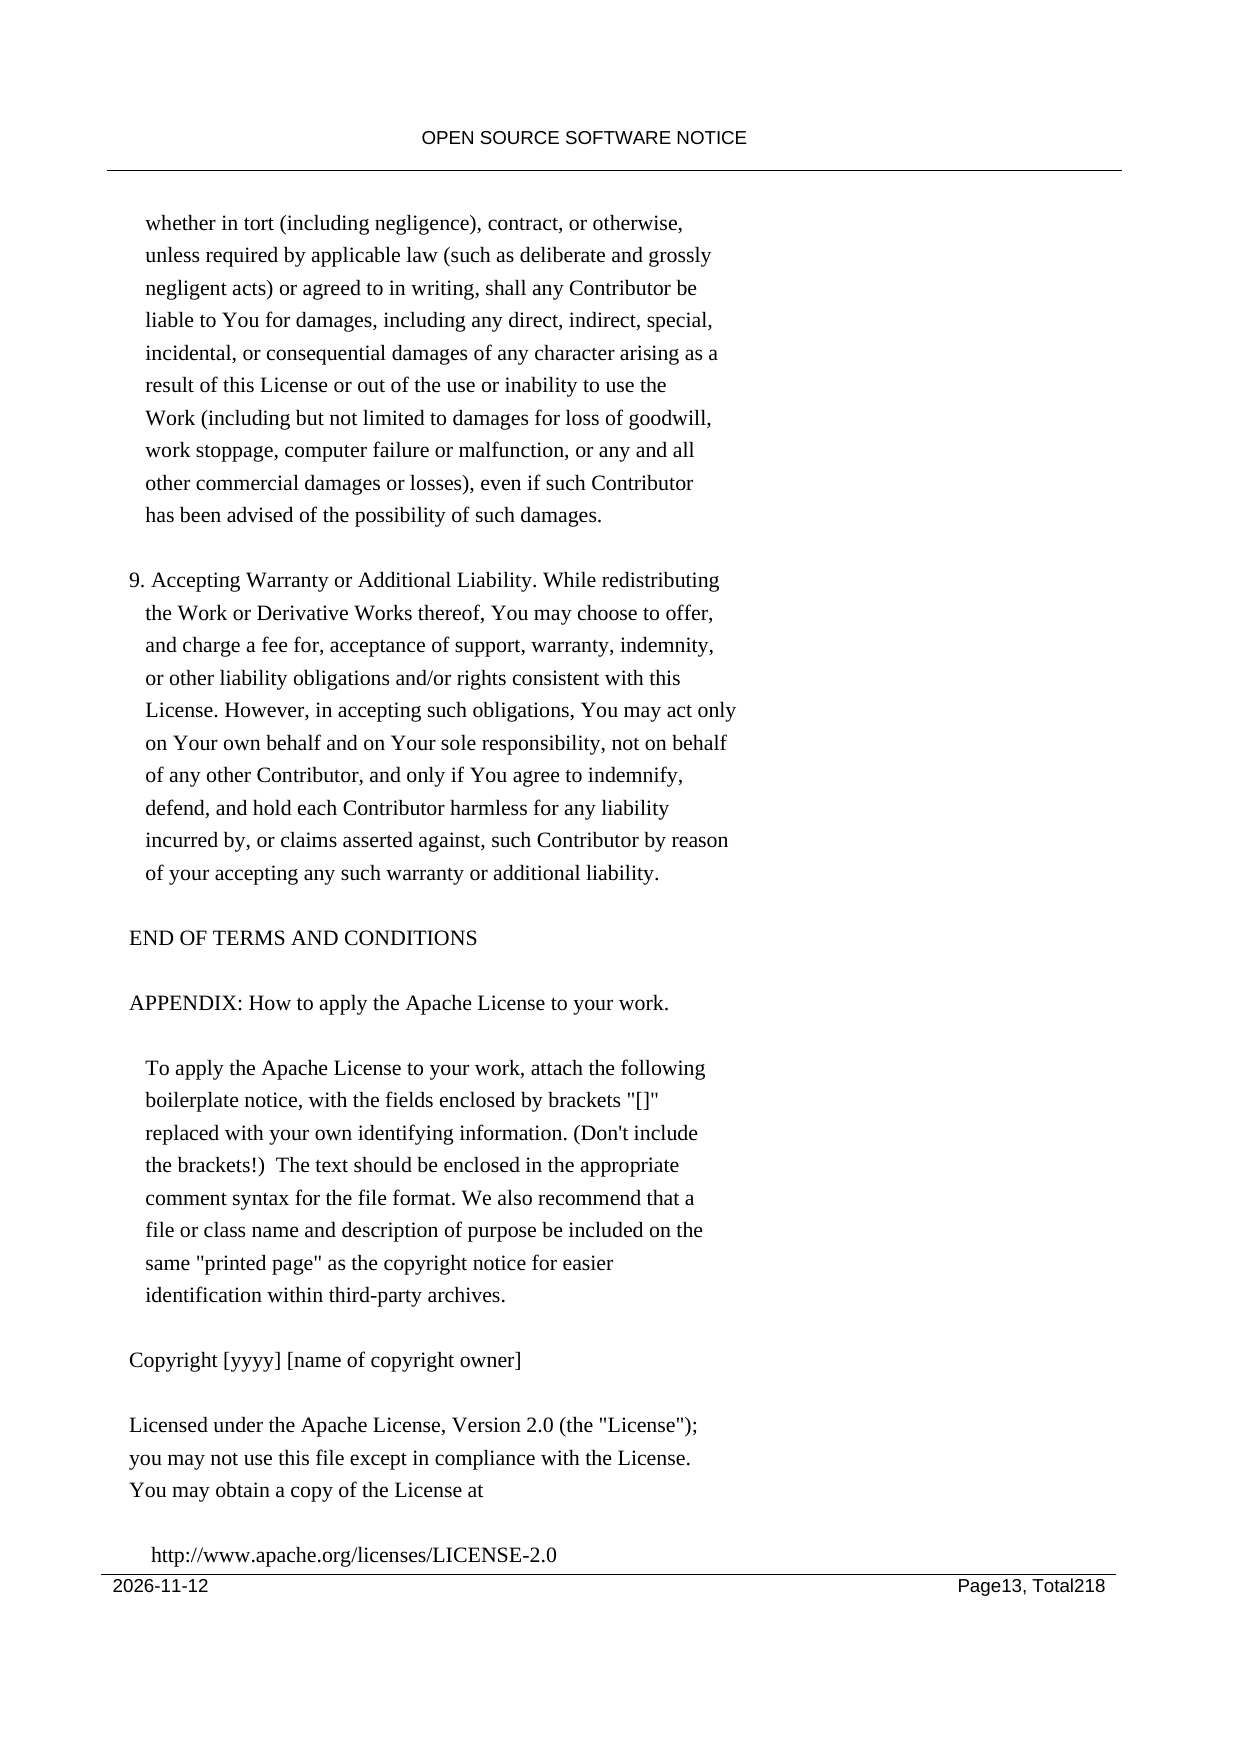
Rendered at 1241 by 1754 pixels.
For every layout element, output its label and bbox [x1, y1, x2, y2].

text [112, 206, 1128, 1571]
